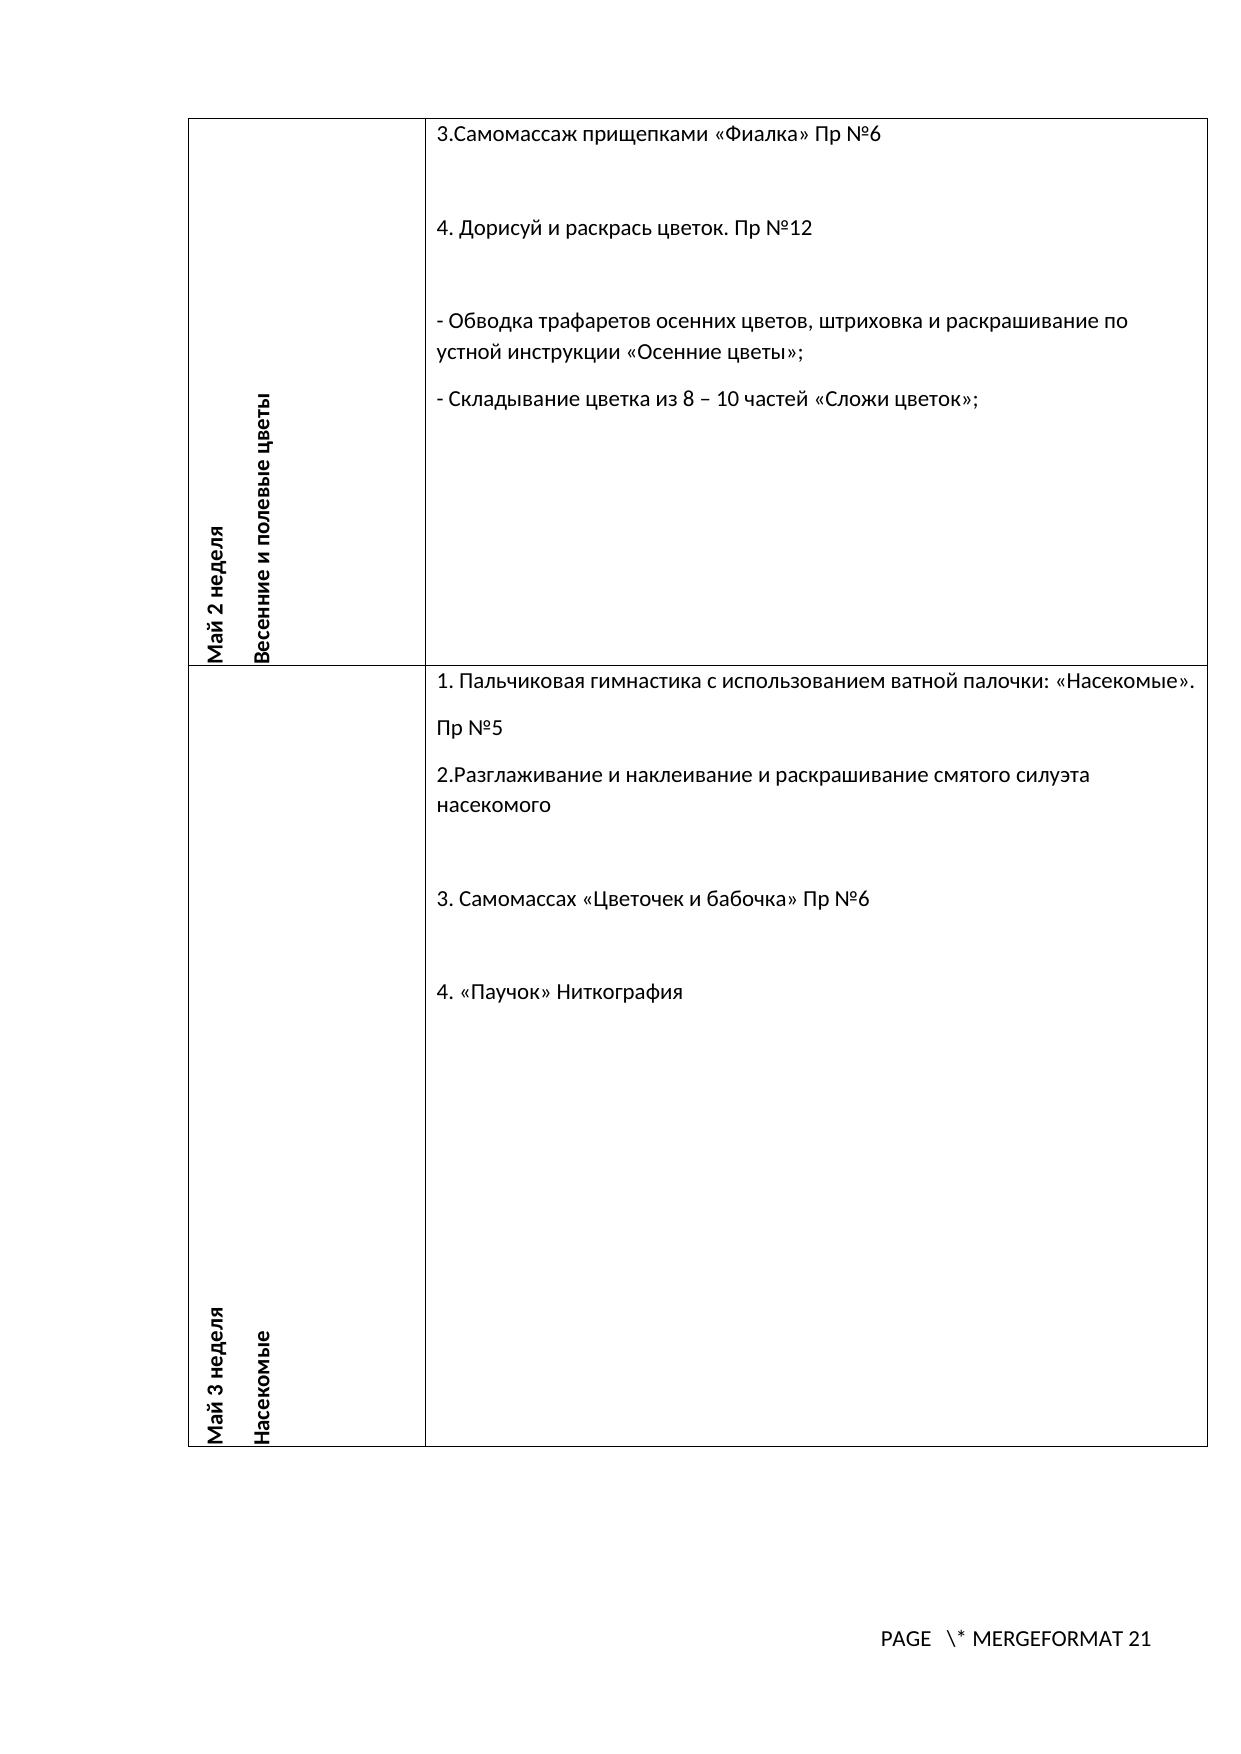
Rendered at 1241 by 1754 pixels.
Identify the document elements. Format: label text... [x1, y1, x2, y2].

table_cell 1. Пальчиковая гимнастика с использованием ватной палочки: «Насекомые». Пр №5 2.Разглаживание и наклеивание и раскрашивание смятого силуэта насекомого 3. Самомассах «Цветочек и бабочка» Пр №6 4. «Паучок» Ниткография [426, 666, 1207, 1446]
table_cell Май 2 неделя Весенние и полевые цветы [189, 119, 425, 665]
table_cell 3.Самомассаж прищепками «Фиалка» Пр №6 4. Дорисуй и раскрась цветок. Пр №12 - Обводка трафаретов осенних цветов, штриховка и раскрашивание по устной инструкции «Осенние цветы»; - Складывание цветка из 8 – 10 частей «Сложи цветок»; [426, 119, 1207, 665]
table_cell Май 3 неделя Насекомые [189, 666, 425, 1446]
